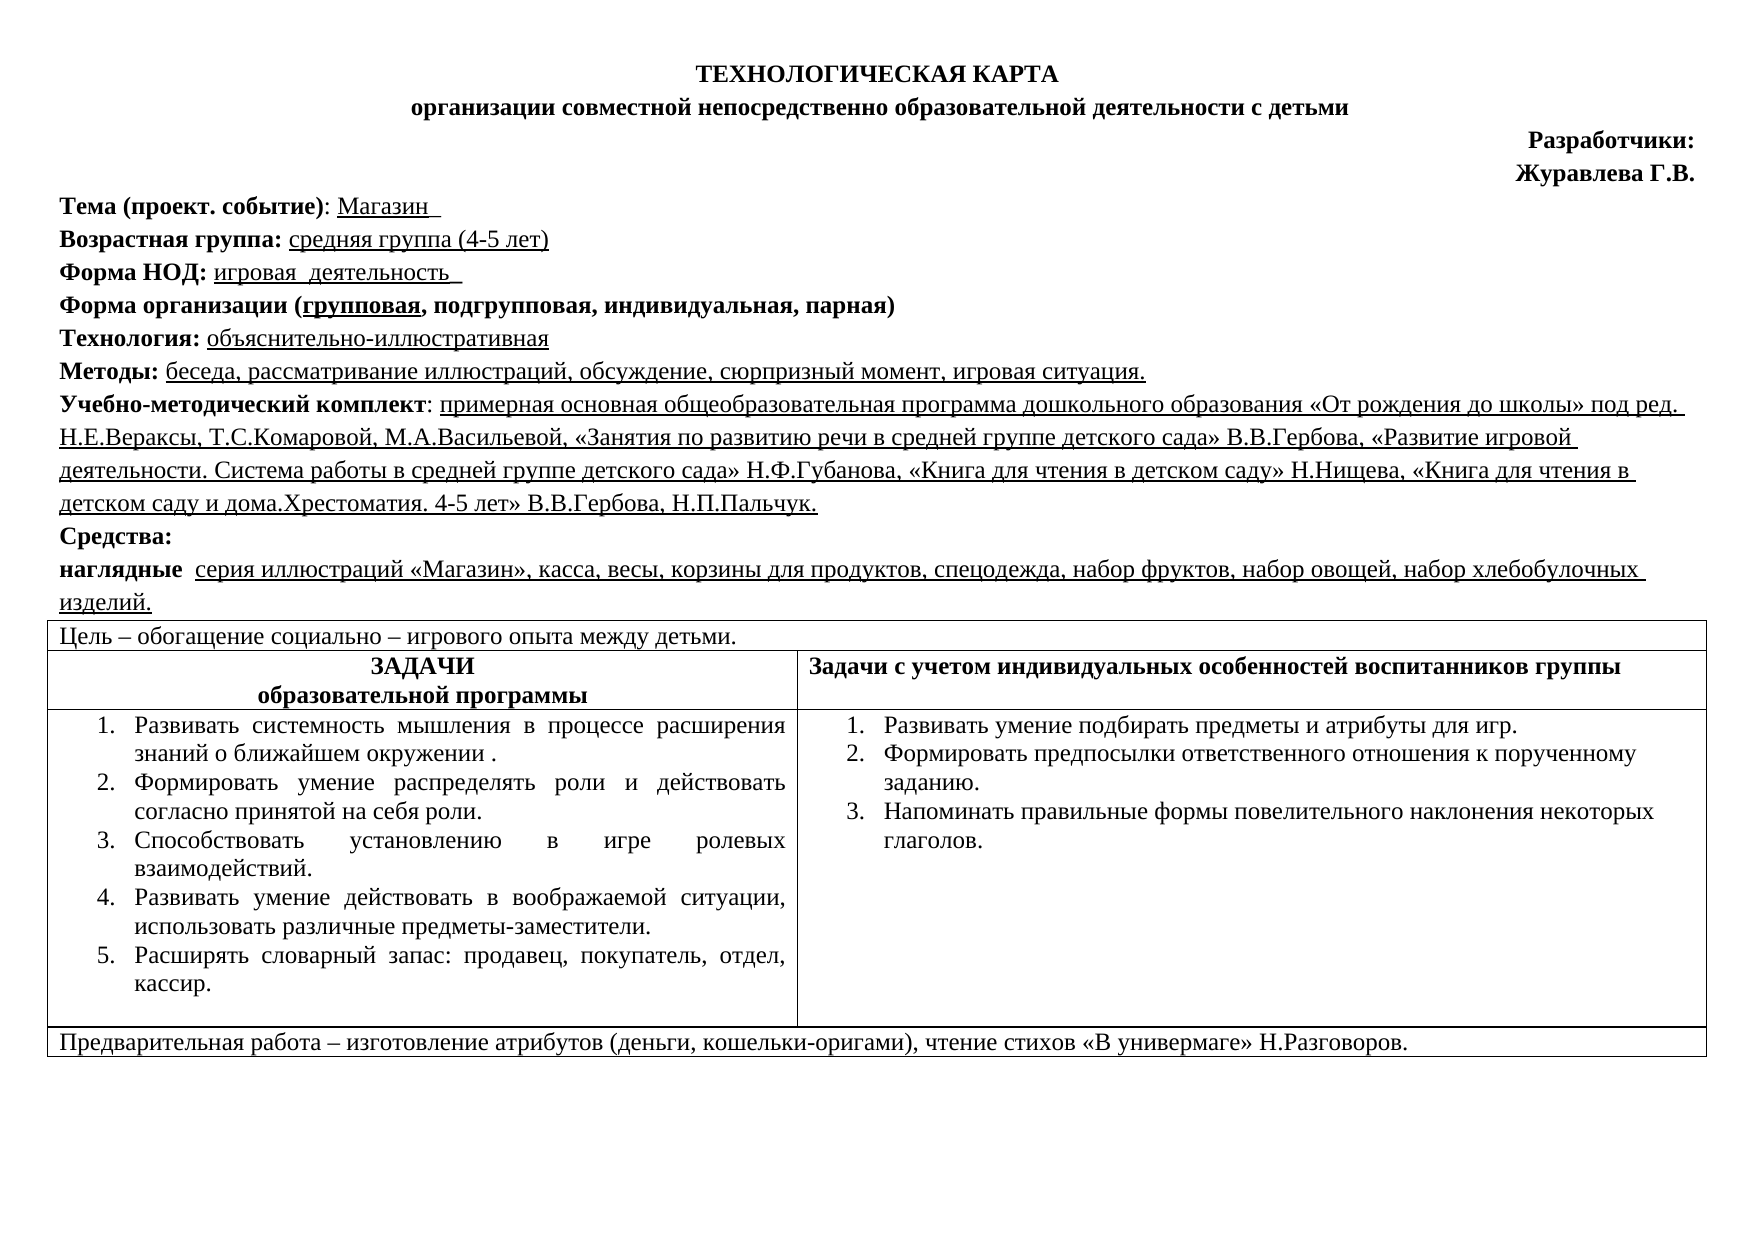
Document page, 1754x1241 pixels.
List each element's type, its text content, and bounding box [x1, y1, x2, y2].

table_cell ЗАДАЧИ образовательной программы [48, 651, 797, 709]
table_cell Предварительная работа – изготовление атрибутов (деньги, кошельки-оригами), чтение стихов «В универмаге» Н.Разговоров. [48, 1028, 1706, 1056]
text Разработчики: [59, 125, 1695, 154]
table_cell Развивать умение подбирать предметы и атрибуты для игр. Формировать предпосылки ответственного отношения к порученному заданию. Напоминать правильные формы повелительного наклонения некоторых глаголов. [798, 710, 1706, 1026]
text Учебно-методический комплект: примерная основная общеобразовательная программа дошкольного образования «От рождения до школы» под ред. Н.Е.Вераксы, Т.С.Комаровой, М.А.Васильевой, «Занятия по развитию речи в средней группе детского сада» В.В.Гербова, «Развитие игровой деятельности. Система работы в средней группе детского сада» Н.Ф.Губанова, «Книга для чтения в детском саду» Н.Нищева, «Книга для чтения в детском саду и дома.Хрестоматия. 4-5 лет» В.В.Гербова, Н.П.Пальчук. [59, 389, 1695, 517]
table_cell Развивать системность мышления в процессе расширения знаний о ближайшем окружении . Формировать умение распределять роли и действовать согласно принятой на себя роли. Способствовать установлению в игре ролевых взаимодействий. Развивать умение действовать в воображаемой ситуации, использовать различные предметы-заместители. Расширять словарный запас: продавец, покупатель, отдел, кассир. [48, 710, 797, 1026]
text Журавлева Г.В. [59, 158, 1695, 187]
table_header Цель – обогащение социально – игрового опыта между детьми. [48, 621, 1706, 650]
text Форма НОД: игровая деятельность_ [59, 257, 1695, 286]
table_cell Задачи с учетом индивидуальных особенностей воспитанников группы [798, 651, 1706, 709]
text Методы: беседа, рассматривание иллюстраций, обсуждение, сюрпризный момент, игровая ситуация. [59, 356, 1695, 385]
text Технологическая карта [59, 59, 1695, 88]
text организации совместной непосредственно образовательной деятельности с детьми [59, 92, 1695, 121]
text Возрастная группа: средняя группа (4-5 лет) [59, 224, 1695, 253]
text Технология: объяснительно-иллюстративная [59, 323, 1695, 352]
text Тема (проект. событие): Магазин_ [59, 191, 1695, 220]
text наглядные серия иллюстраций «Магазин», касса, весы, корзины для продуктов, спецодежда, набор фруктов, набор овощей, набор хлебобулочных изделий. [59, 554, 1695, 616]
text Форма организации (групповая, подгрупповая, индивидуальная, парная) [59, 290, 1695, 319]
text Средства: [59, 521, 1695, 550]
